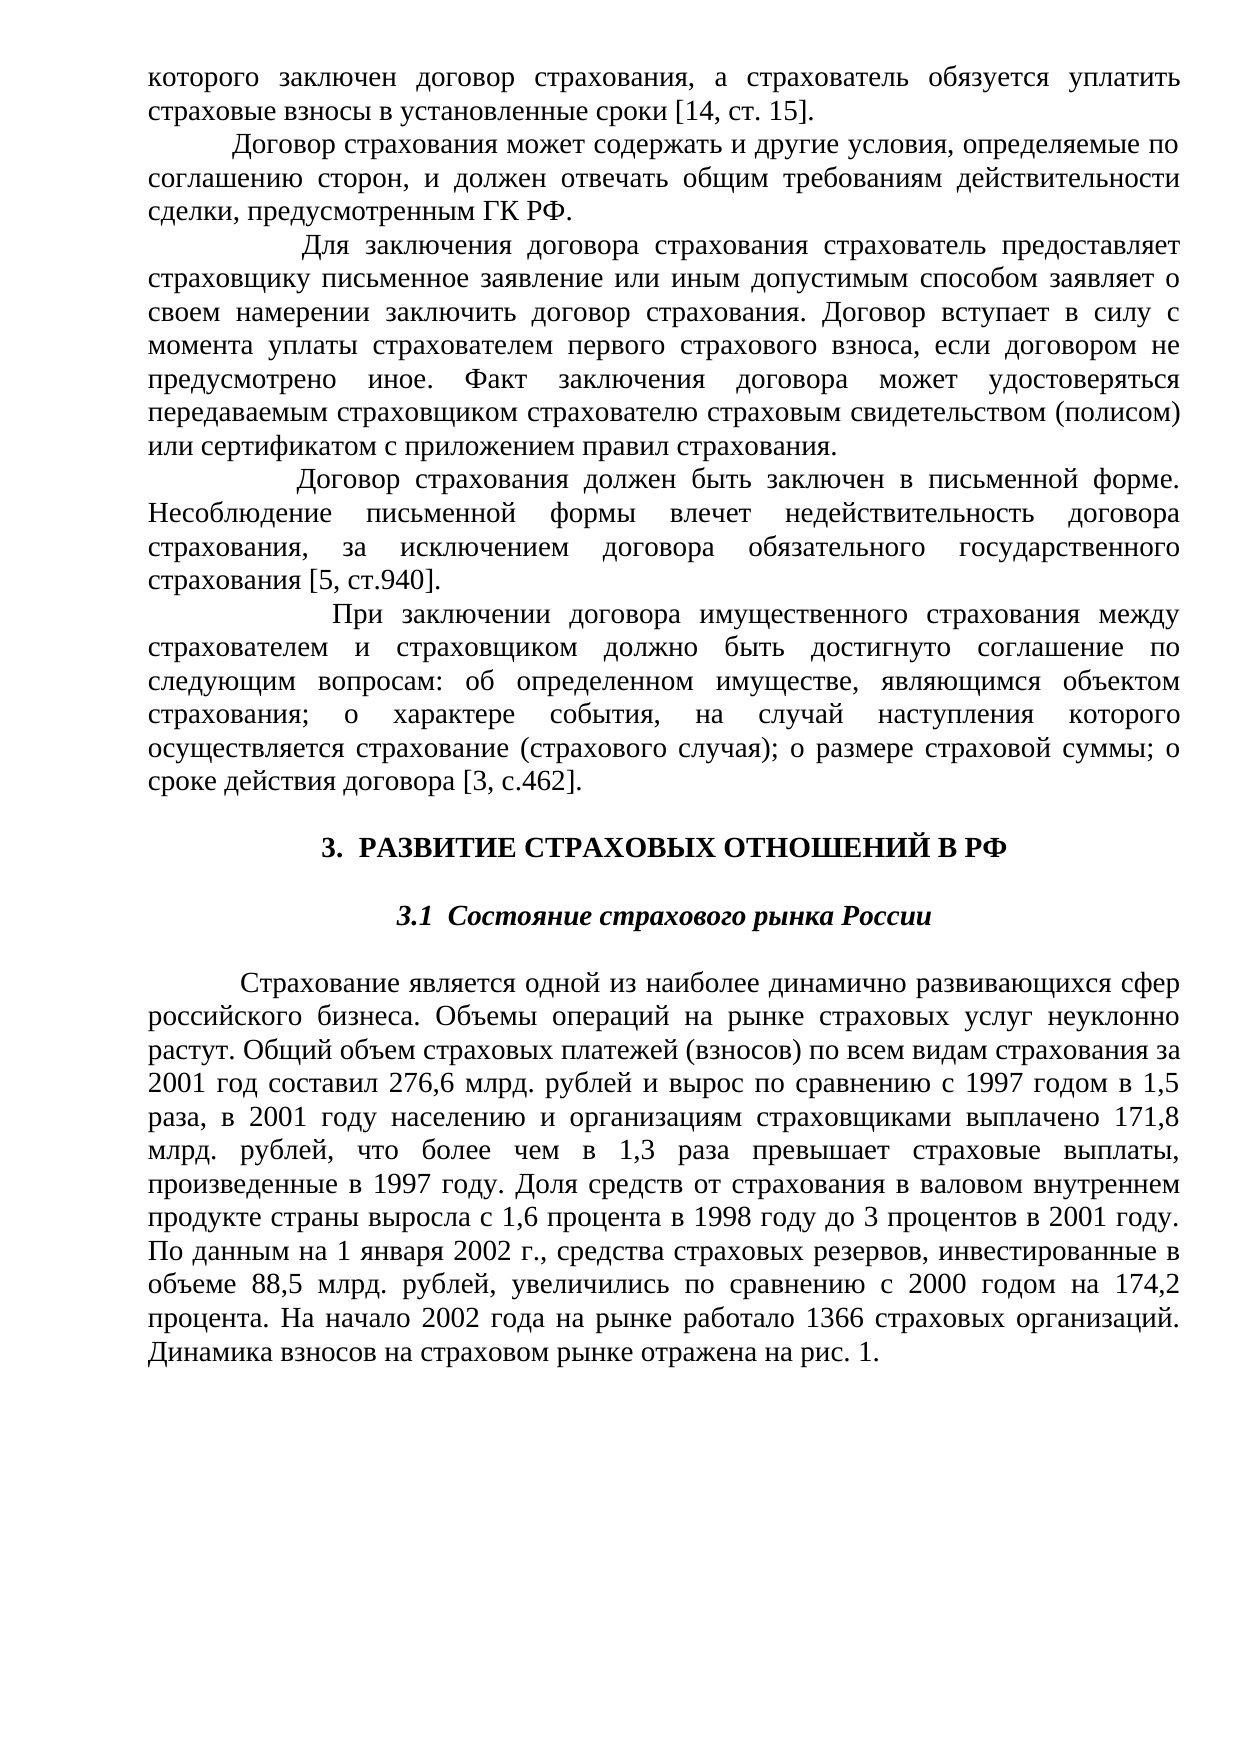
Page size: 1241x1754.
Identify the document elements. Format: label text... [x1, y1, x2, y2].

text Договор страхования может содержать и другие условия, определяемые по соглашению сторон, и должен отвечать общим требованиям действительности сделки, предусмотренным ГК РФ. [148, 126, 1181, 227]
text Для заключения договора страхования страхователь предоставляет страховщику письменное заявление или иным допустимым способом заявляет о своем намерении заключить договор страхования. Договор вступает в силу с момента уплаты страхователем первого страхового взноса, если договором не предусмотрено иное. Факт заключения договора может удостоверяться передаваемым страховщиком страхователю страховым свидетельством (полисом) или сертификатом с приложением правил страхования. [148, 227, 1181, 462]
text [148, 59, 1181, 126]
text Страхование является одной из наиболее динамично развивающихся сфер российского бизнеса. Объемы операций на рынке страховых услуг неуклонно растут. Общий объем страховых платежей (взносов) по всем видам страхования за 2001 год составил 276,6 млрд. рублей и вырос по сравнению с 1997 годом в 1,5 раза, в 2001 году населению и организациям страховщиками выплачено 171,8 млрд. рублей, что более чем в 1,3 раза превышает страховые выплаты, произведенные в 1997 году. Доля средств от страхования в валовом внутреннем продукте страны выросла с 1,6 процента в 1998 году до 3 процентов в 2001 году. По данным на 1 января 2002 г., средства страховых резервов, инвестированные в объеме 88,5 млрд. рублей, увеличились по сравнению с 2000 годом на 174,2 процента. На начало 2002 года на рынке работало 1366 страховых организаций. Динамика взносов на страховом рынке отражена на рис. 1. [148, 965, 1181, 1367]
list РАЗВИТИЕ СТРАХОВЫХ ОТНОШЕНИЙ В РФ [148, 831, 1181, 864]
text 3.1 Состояние страхового рынка России [148, 898, 1181, 931]
text Договор страхования должен быть заключен в письменной форме. Несоблюдение письменной формы влечет недействительность договора страхования, за исключением договора обязательного государственного страхования [5, ст.940]. [148, 462, 1181, 596]
text При заключении договора имущественного страхования между страхователем и страховщиком должно быть достигнуто соглашение по следующим вопросам: об определенном имуществе, являющимся объектом страхования; о характере события, на случай наступления которого осуществляется страхование (страхового случая); о размере страховой суммы; о сроке действия договора [3, с.462]. [148, 596, 1181, 797]
